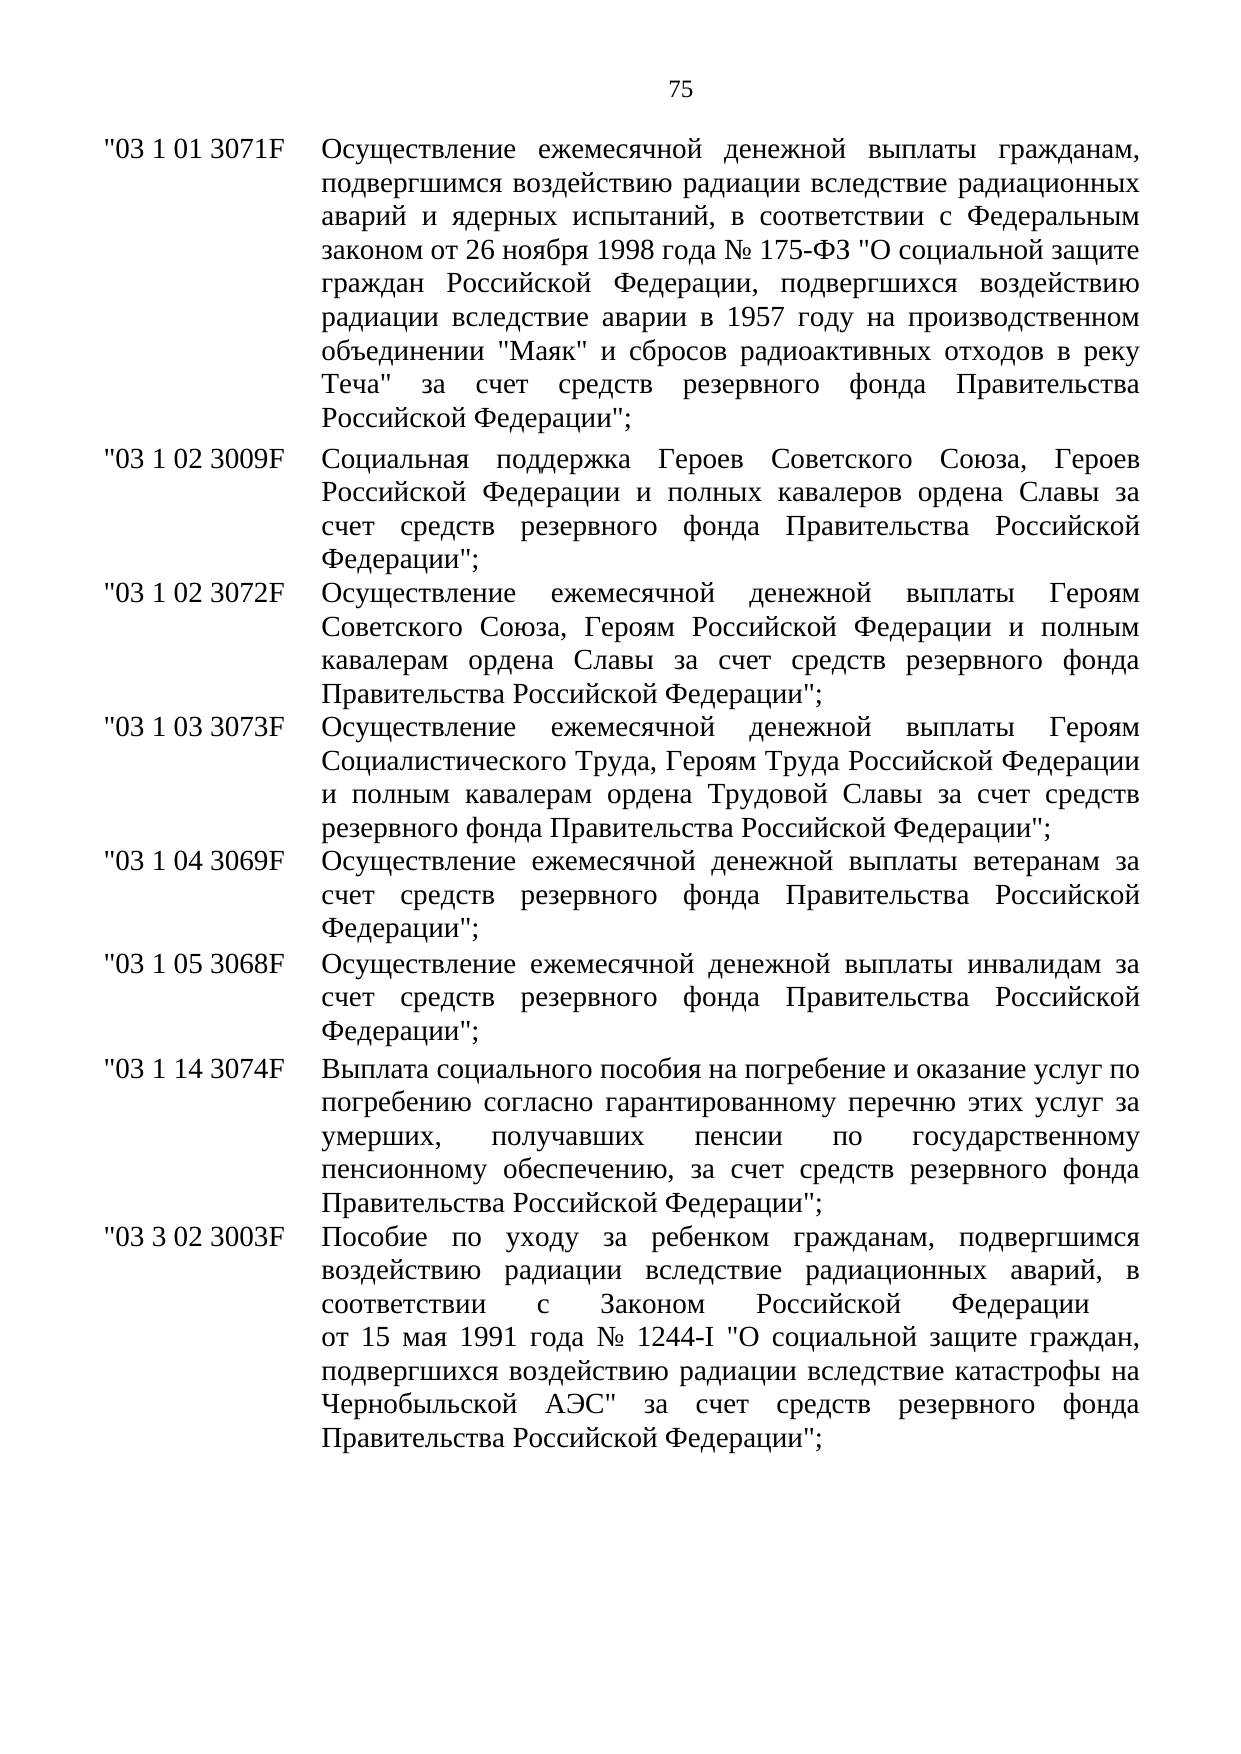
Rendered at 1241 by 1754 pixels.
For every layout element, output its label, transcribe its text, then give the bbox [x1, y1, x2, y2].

table_cell Осуществление ежемесячной денежной выплаты инвалидам за счет средств резервного фонда Правительства Российской Федерации"; [310, 946, 1152, 1051]
table_cell Осуществление ежемесячной денежной выплаты ветеранам за счет средств резервного фонда Правительства Российской Федерации"; [310, 844, 1152, 946]
table_cell Социальная поддержка Героев Советского Союза, Героев Российской Федерации и полных кавалеров ордена Славы за счет средств резервного фонда Правительства Российской Федерации"; [310, 441, 1152, 575]
table_cell Выплата социального пособия на погребение и оказание услуг по погребению согласно гарантированному перечню этих услуг за умерших, получавших пенсии по государственному пенсионному обеспечению, за счет средств резервного фонда Правительства Российской Федерации"; [310, 1051, 1152, 1219]
table_cell "03 1 14 3074F [44, 1051, 310, 1219]
table_cell "03 1 04 3069F [44, 844, 310, 946]
table_cell "03 1 05 3068F [44, 946, 310, 1051]
table_cell "03 1 01 3071F [44, 131, 310, 441]
table_cell "03 1 03 3073F [44, 709, 310, 843]
table_cell "03 1 02 3072F [44, 575, 310, 709]
table_cell "03 1 02 3009F [44, 441, 310, 575]
table_cell Пособие по уходу за ребенком гражданам, подвергшимся воздействию радиации вследствие радиационных аварий, в соответствии с Законом Российской Федерации от 15 мая 1991 года № 1244-I "О социальной защите граждан, подвергшихся воздействию радиации вследствие катастрофы на Чернобыльской АЭС" за счет средств резервного фонда Правительства Российской Федерации"; [310, 1219, 1152, 1458]
table_cell "03 3 02 3003F [44, 1219, 310, 1458]
table_cell Осуществление ежемесячной денежной выплаты Героям Советского Союза, Героям Российской Федерации и полным кавалерам ордена Славы за счет средств резервного фонда Правительства Российской Федерации"; [310, 575, 1152, 709]
table_cell Осуществление ежемесячной денежной выплаты Героям Социалистического Труда, Героям Труда Российской Федерации и полным кавалерам ордена Трудовой Славы за счет средств резервного фонда Правительства Российской Федерации"; [310, 709, 1152, 843]
table_cell Осуществление ежемесячной денежной выплаты гражданам, подвергшимся воздействию радиации вследствие радиационных аварий и ядерных испытаний, в соответствии с Федеральным законом от 26 ноября 1998 года № 175-ФЗ "О социальной защите граждан Российской Федерации, подвергшихся воздействию радиации вследствие аварии в 1957 году на производственном объединении "Маяк" и сбросов радиоактивных отходов в реку Теча" за счет средств резервного фонда Правительства Российской Федерации"; [310, 131, 1152, 441]
